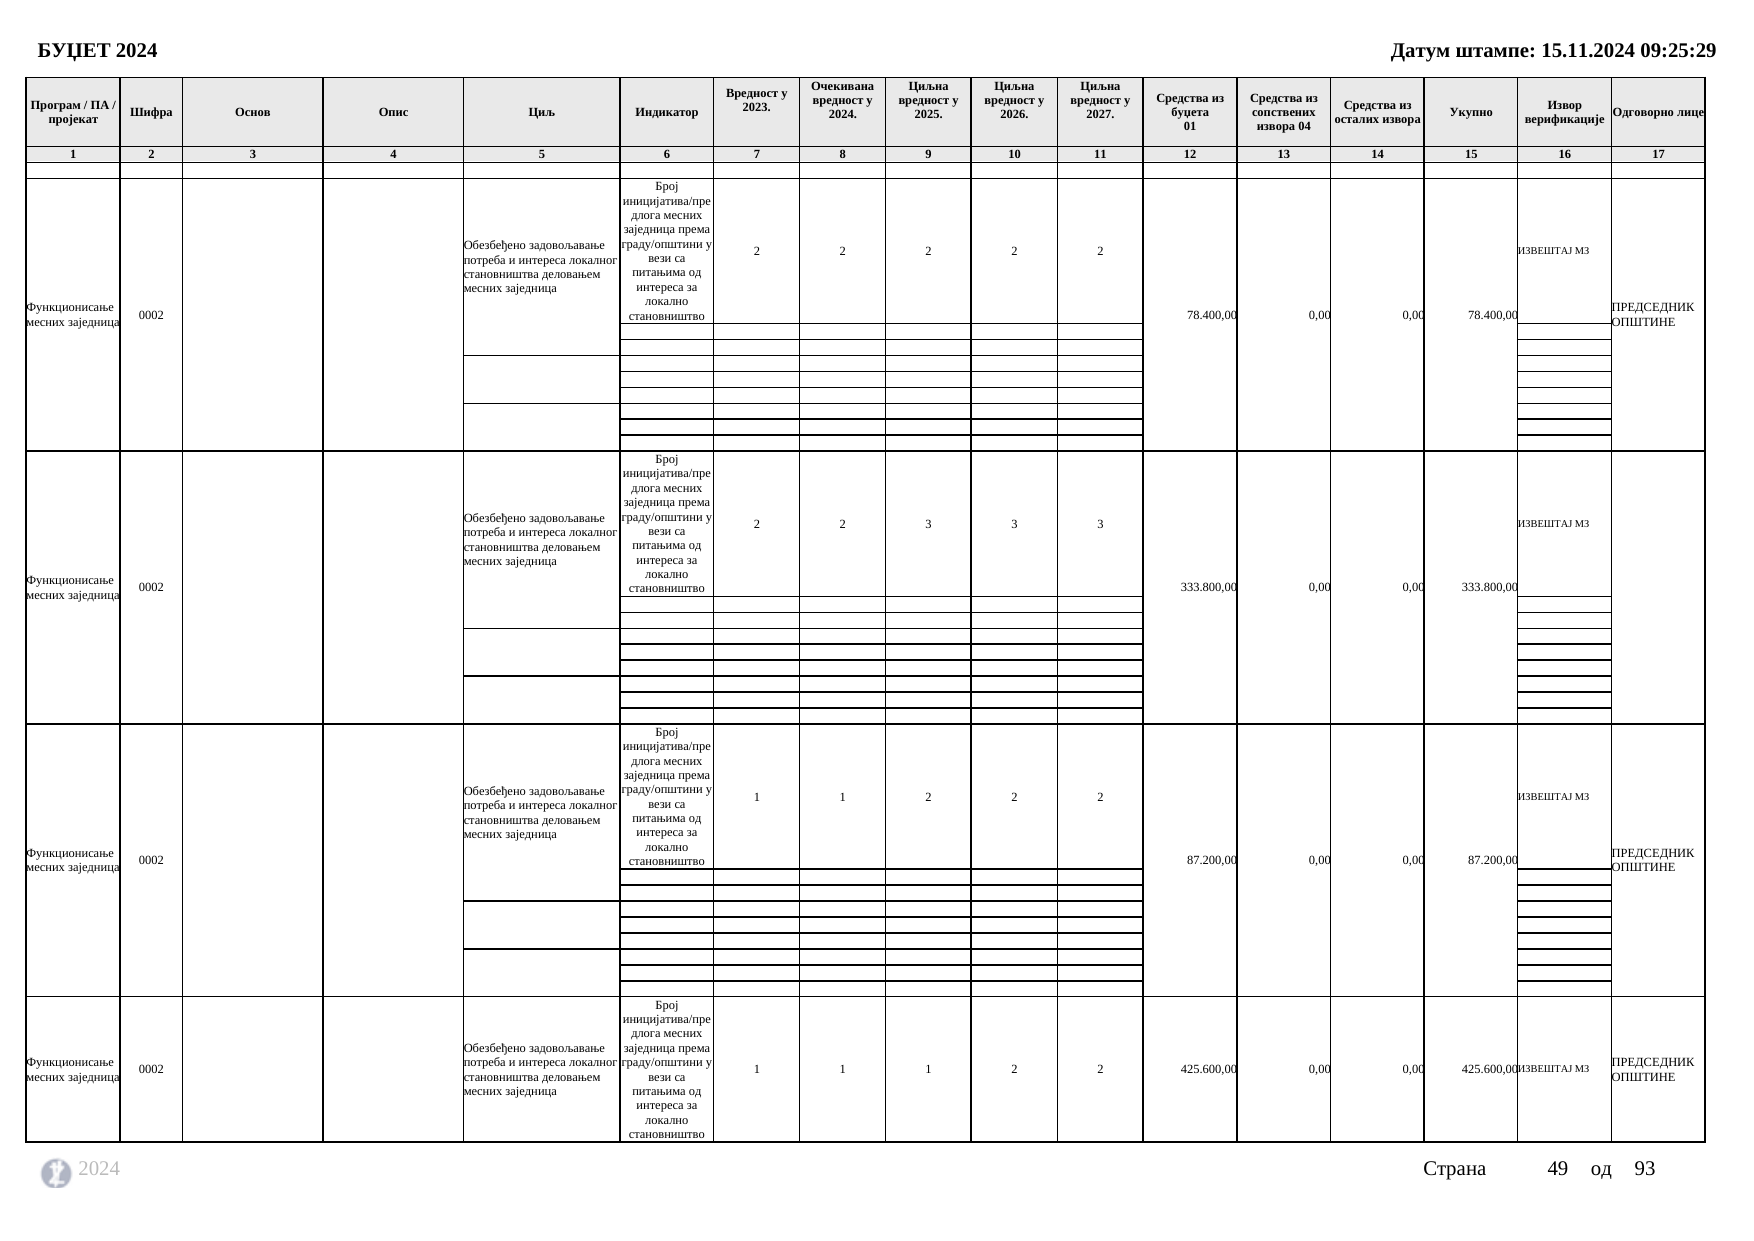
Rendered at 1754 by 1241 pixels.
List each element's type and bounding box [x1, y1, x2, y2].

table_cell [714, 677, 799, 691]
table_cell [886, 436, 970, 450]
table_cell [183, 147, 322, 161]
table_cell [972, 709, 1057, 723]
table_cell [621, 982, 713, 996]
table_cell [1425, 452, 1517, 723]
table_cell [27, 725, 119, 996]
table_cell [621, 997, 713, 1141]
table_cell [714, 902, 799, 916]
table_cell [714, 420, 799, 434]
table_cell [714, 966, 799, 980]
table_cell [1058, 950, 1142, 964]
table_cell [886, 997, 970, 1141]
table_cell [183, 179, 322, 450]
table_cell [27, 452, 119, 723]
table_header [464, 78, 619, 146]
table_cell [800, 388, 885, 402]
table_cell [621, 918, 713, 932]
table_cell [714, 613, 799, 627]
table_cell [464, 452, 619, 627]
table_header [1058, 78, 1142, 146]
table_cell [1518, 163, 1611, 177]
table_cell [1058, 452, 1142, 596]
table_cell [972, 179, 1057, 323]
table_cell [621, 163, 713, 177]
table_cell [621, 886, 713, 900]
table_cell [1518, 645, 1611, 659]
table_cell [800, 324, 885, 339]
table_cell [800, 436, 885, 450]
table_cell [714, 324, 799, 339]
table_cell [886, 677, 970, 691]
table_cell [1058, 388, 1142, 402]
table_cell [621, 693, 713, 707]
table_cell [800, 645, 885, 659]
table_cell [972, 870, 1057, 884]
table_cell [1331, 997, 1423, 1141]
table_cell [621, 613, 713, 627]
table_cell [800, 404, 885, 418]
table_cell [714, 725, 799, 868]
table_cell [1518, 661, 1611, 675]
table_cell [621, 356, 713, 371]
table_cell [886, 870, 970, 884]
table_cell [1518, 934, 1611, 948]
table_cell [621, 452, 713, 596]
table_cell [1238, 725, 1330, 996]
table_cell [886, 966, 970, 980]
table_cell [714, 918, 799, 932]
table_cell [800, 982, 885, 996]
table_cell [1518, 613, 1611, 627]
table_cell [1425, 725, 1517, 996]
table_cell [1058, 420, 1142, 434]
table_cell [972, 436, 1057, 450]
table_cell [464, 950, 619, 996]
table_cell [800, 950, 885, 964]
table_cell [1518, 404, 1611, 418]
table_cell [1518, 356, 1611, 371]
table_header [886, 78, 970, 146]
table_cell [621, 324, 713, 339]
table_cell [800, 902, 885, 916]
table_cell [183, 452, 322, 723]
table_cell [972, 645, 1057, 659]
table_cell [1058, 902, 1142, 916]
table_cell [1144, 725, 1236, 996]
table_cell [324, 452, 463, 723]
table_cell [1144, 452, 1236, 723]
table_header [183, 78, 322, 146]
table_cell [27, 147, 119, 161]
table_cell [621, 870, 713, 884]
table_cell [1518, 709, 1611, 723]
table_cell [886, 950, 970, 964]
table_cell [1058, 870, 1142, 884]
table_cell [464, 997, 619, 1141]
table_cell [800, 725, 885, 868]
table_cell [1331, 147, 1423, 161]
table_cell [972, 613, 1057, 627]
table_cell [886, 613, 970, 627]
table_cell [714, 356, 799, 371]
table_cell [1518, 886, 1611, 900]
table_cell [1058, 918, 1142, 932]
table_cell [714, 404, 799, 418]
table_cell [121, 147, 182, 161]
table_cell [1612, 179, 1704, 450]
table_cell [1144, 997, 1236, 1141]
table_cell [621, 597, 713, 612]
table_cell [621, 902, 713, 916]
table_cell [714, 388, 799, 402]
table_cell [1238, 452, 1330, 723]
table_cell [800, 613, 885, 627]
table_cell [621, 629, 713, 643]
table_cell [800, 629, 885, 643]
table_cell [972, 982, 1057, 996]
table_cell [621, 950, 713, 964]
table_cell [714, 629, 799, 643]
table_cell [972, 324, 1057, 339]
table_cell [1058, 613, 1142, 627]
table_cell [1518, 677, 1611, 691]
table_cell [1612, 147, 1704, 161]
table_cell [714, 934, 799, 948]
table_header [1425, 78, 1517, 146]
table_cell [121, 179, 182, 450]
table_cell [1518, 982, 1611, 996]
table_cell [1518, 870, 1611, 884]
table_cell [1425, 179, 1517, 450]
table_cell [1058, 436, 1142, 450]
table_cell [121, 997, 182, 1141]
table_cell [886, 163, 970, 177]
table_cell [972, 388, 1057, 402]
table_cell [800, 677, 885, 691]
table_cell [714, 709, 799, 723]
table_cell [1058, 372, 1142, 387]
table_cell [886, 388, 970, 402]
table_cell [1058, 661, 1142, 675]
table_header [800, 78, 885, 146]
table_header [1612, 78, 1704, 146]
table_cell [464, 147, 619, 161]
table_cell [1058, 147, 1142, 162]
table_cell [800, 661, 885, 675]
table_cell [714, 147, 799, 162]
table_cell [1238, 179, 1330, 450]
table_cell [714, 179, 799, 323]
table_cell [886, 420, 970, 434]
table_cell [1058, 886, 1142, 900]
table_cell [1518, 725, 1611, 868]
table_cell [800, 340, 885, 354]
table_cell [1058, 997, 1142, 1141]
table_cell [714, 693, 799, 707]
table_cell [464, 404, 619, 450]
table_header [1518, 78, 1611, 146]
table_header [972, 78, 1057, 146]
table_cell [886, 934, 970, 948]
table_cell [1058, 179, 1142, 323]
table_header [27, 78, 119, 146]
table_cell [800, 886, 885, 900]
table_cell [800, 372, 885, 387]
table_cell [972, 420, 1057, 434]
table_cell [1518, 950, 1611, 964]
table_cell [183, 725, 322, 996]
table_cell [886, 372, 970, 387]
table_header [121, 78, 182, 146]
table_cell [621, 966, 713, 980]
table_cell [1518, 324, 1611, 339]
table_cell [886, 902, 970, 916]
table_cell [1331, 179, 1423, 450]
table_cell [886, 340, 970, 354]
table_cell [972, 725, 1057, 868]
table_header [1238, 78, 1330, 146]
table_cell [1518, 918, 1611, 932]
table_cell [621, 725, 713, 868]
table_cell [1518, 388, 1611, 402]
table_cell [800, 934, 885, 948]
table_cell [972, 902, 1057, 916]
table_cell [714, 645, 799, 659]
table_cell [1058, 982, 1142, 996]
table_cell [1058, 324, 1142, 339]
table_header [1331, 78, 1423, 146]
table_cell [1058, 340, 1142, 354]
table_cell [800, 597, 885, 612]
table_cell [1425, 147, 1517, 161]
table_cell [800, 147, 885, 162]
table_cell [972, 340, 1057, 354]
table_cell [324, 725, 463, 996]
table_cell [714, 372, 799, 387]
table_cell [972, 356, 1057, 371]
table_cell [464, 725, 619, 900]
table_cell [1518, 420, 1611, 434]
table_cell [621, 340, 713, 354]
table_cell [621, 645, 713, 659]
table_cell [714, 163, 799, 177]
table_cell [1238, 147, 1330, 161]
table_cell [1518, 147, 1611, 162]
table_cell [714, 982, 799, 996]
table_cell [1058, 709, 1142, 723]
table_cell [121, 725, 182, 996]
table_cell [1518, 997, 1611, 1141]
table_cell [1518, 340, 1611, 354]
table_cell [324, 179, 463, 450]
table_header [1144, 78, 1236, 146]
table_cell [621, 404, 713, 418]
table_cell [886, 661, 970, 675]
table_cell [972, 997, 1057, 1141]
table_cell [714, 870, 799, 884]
picture [37, 1155, 75, 1188]
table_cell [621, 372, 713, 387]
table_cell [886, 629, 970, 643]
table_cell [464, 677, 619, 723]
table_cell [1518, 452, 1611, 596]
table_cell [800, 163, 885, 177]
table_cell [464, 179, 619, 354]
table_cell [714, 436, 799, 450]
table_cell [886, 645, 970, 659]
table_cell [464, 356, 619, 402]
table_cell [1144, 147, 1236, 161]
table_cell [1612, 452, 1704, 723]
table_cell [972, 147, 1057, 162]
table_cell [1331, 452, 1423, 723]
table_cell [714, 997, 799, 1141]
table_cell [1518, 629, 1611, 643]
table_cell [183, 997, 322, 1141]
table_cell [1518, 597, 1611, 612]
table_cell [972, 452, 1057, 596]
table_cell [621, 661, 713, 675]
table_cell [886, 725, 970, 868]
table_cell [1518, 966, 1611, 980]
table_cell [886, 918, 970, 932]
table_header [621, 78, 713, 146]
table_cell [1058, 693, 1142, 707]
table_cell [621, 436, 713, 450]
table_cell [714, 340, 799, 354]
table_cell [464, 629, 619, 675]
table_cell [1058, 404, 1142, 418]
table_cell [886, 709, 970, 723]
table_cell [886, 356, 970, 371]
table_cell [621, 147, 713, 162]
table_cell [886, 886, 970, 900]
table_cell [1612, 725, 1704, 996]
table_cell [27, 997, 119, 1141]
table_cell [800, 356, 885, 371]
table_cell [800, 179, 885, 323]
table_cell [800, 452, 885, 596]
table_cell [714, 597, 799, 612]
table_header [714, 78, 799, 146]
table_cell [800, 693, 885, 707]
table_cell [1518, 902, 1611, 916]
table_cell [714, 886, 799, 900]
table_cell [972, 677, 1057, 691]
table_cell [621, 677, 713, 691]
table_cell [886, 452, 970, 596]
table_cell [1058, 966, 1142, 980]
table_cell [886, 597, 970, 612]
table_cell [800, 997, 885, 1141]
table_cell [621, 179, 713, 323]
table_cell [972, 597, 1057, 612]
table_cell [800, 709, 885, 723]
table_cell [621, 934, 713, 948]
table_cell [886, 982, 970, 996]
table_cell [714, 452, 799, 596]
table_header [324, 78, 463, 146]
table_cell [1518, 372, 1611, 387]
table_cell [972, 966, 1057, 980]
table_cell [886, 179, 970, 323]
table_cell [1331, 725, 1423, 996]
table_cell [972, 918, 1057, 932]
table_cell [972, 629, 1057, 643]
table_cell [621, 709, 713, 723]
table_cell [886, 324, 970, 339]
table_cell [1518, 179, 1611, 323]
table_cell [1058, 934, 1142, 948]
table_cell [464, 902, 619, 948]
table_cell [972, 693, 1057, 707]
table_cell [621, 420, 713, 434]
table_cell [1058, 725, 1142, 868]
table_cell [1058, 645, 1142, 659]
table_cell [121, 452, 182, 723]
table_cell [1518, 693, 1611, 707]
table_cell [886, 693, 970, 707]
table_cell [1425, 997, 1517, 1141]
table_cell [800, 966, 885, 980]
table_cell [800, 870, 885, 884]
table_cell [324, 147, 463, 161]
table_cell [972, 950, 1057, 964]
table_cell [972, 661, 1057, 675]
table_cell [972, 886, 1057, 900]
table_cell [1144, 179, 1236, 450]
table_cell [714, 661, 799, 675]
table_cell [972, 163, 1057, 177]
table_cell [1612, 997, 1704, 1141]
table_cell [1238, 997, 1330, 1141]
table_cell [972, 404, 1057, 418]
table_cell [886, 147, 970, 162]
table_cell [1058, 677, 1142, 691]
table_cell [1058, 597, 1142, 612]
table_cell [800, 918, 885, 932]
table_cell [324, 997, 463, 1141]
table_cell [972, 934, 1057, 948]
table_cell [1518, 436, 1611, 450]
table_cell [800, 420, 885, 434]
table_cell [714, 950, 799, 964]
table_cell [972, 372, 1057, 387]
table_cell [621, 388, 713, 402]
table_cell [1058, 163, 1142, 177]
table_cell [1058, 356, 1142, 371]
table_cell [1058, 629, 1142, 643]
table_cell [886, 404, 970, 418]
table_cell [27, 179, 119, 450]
